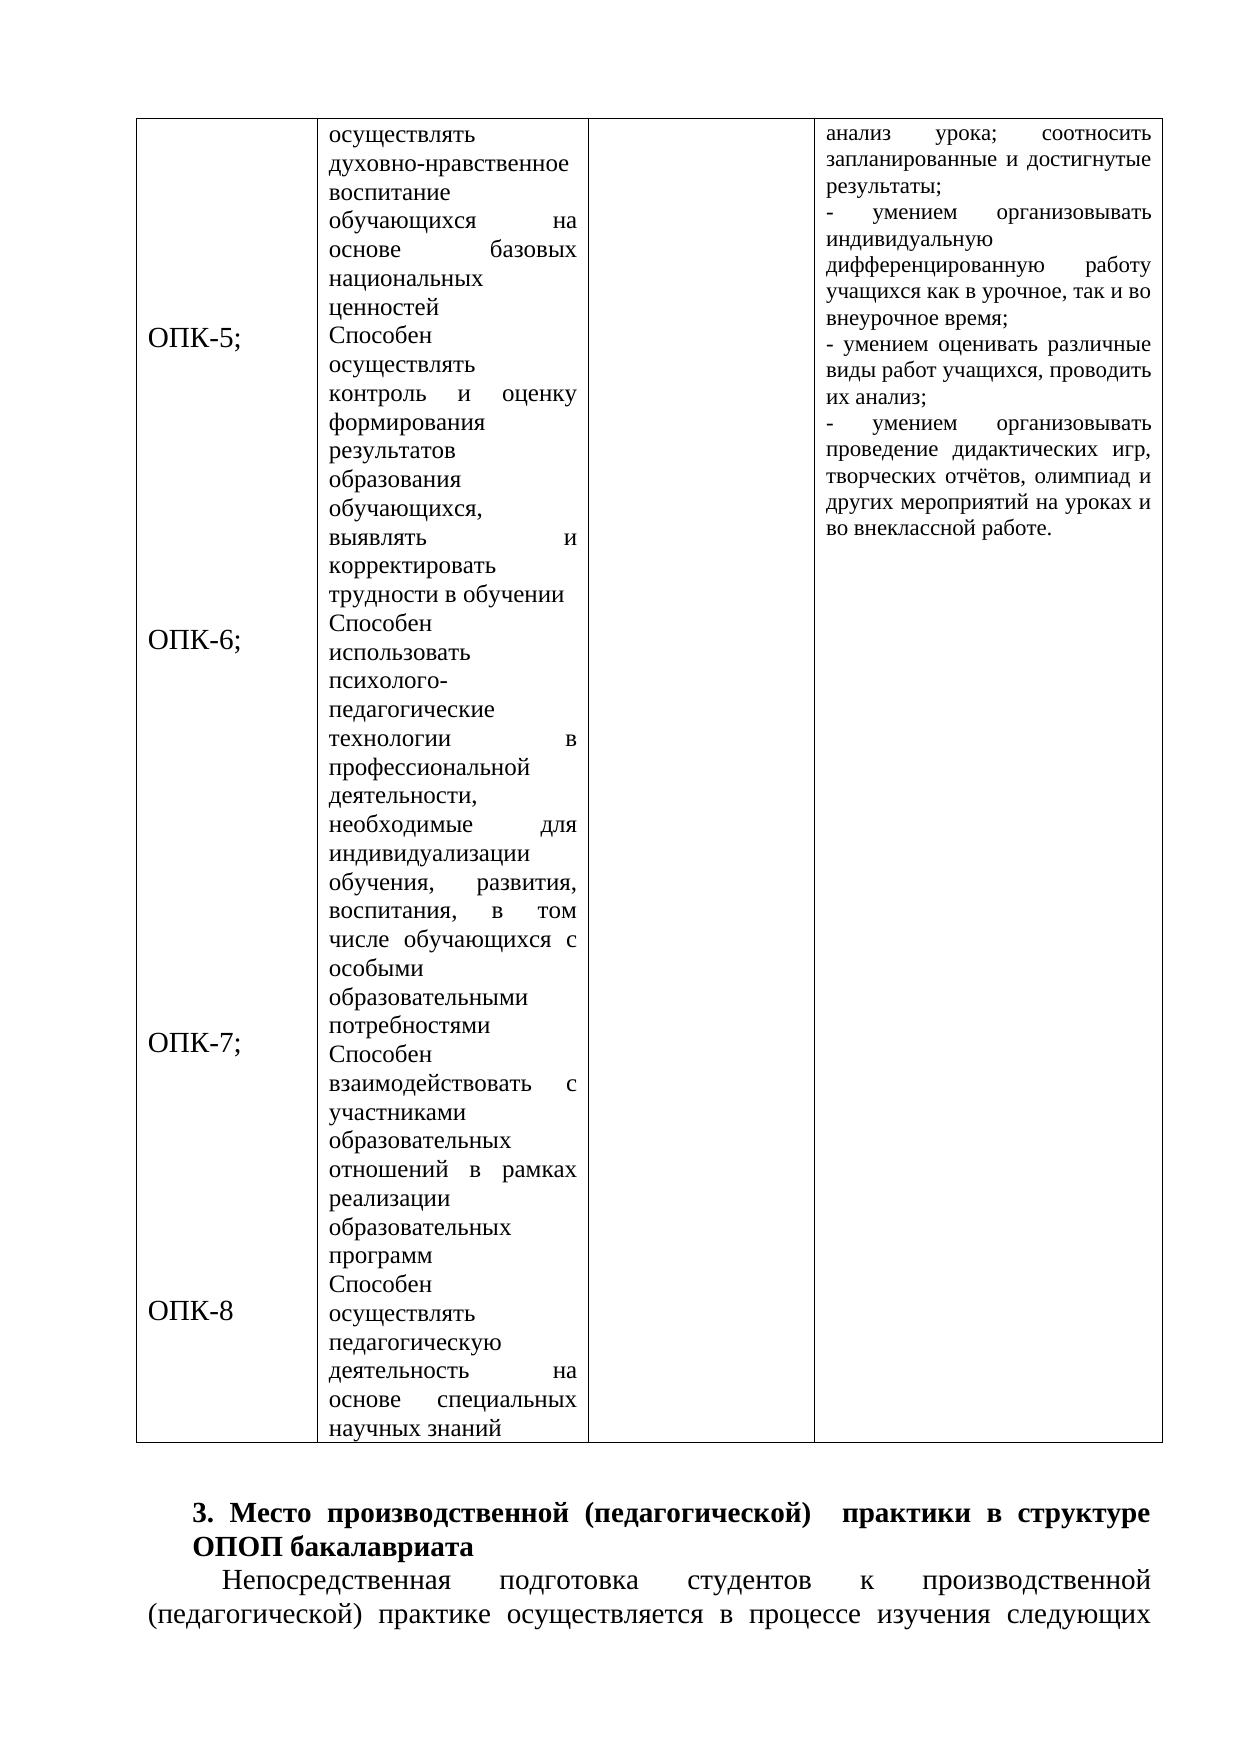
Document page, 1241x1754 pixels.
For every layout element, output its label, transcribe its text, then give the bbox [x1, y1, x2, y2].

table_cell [815, 119, 1162, 1442]
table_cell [318, 119, 588, 1442]
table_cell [589, 119, 814, 1442]
text 3. Место производственной (педагогической) практики в структуре ОПОП бакалавриата [192, 1495, 1152, 1562]
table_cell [137, 119, 317, 1442]
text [148, 1562, 1152, 1629]
